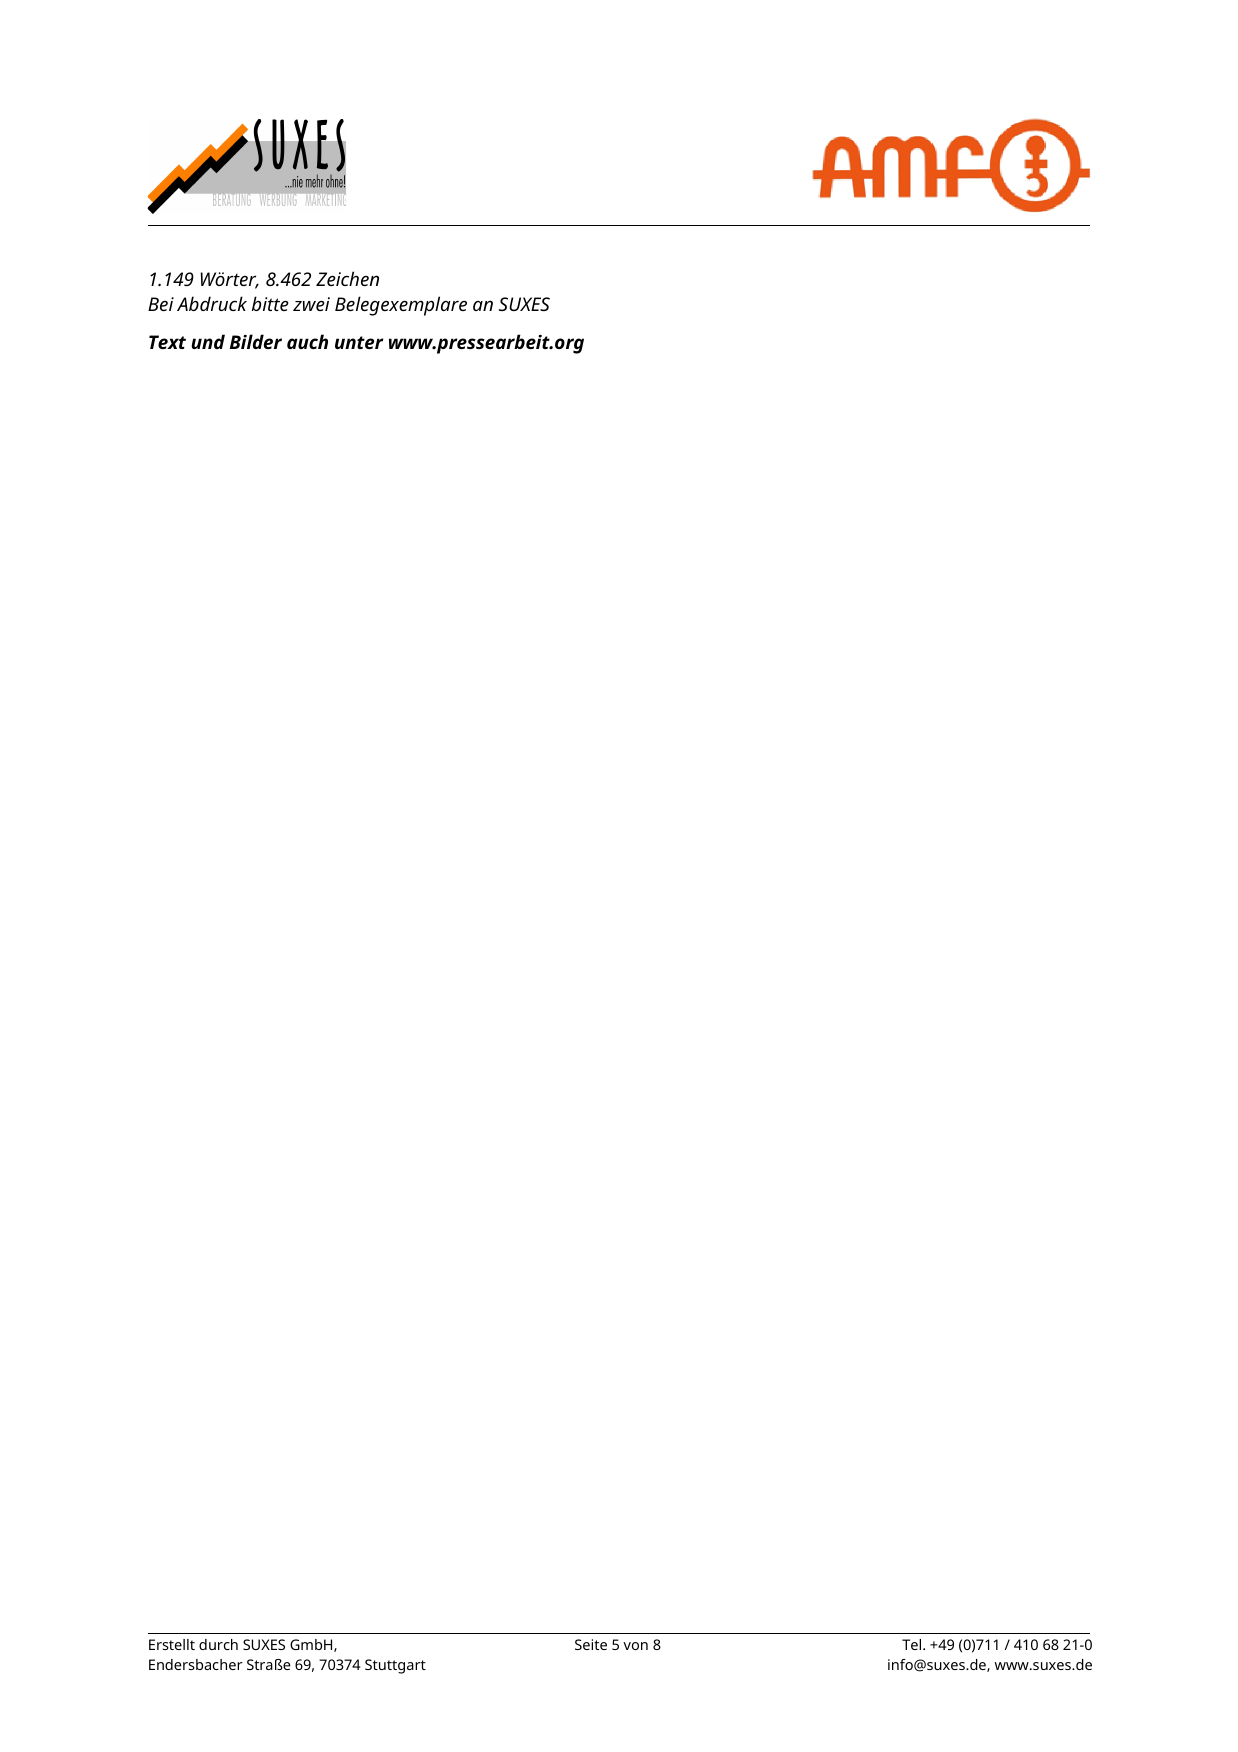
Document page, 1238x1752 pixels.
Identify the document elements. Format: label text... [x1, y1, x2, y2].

picture [147, 119, 347, 214]
picture [811, 118, 1093, 214]
text Text und Bilder auch unter www.pressearbeit.org [148, 329, 679, 355]
text 1.149 Wörter, 8.462 Zeichen Bei Abdruck bitte zwei Belegexemplare an SUXES [148, 266, 650, 317]
